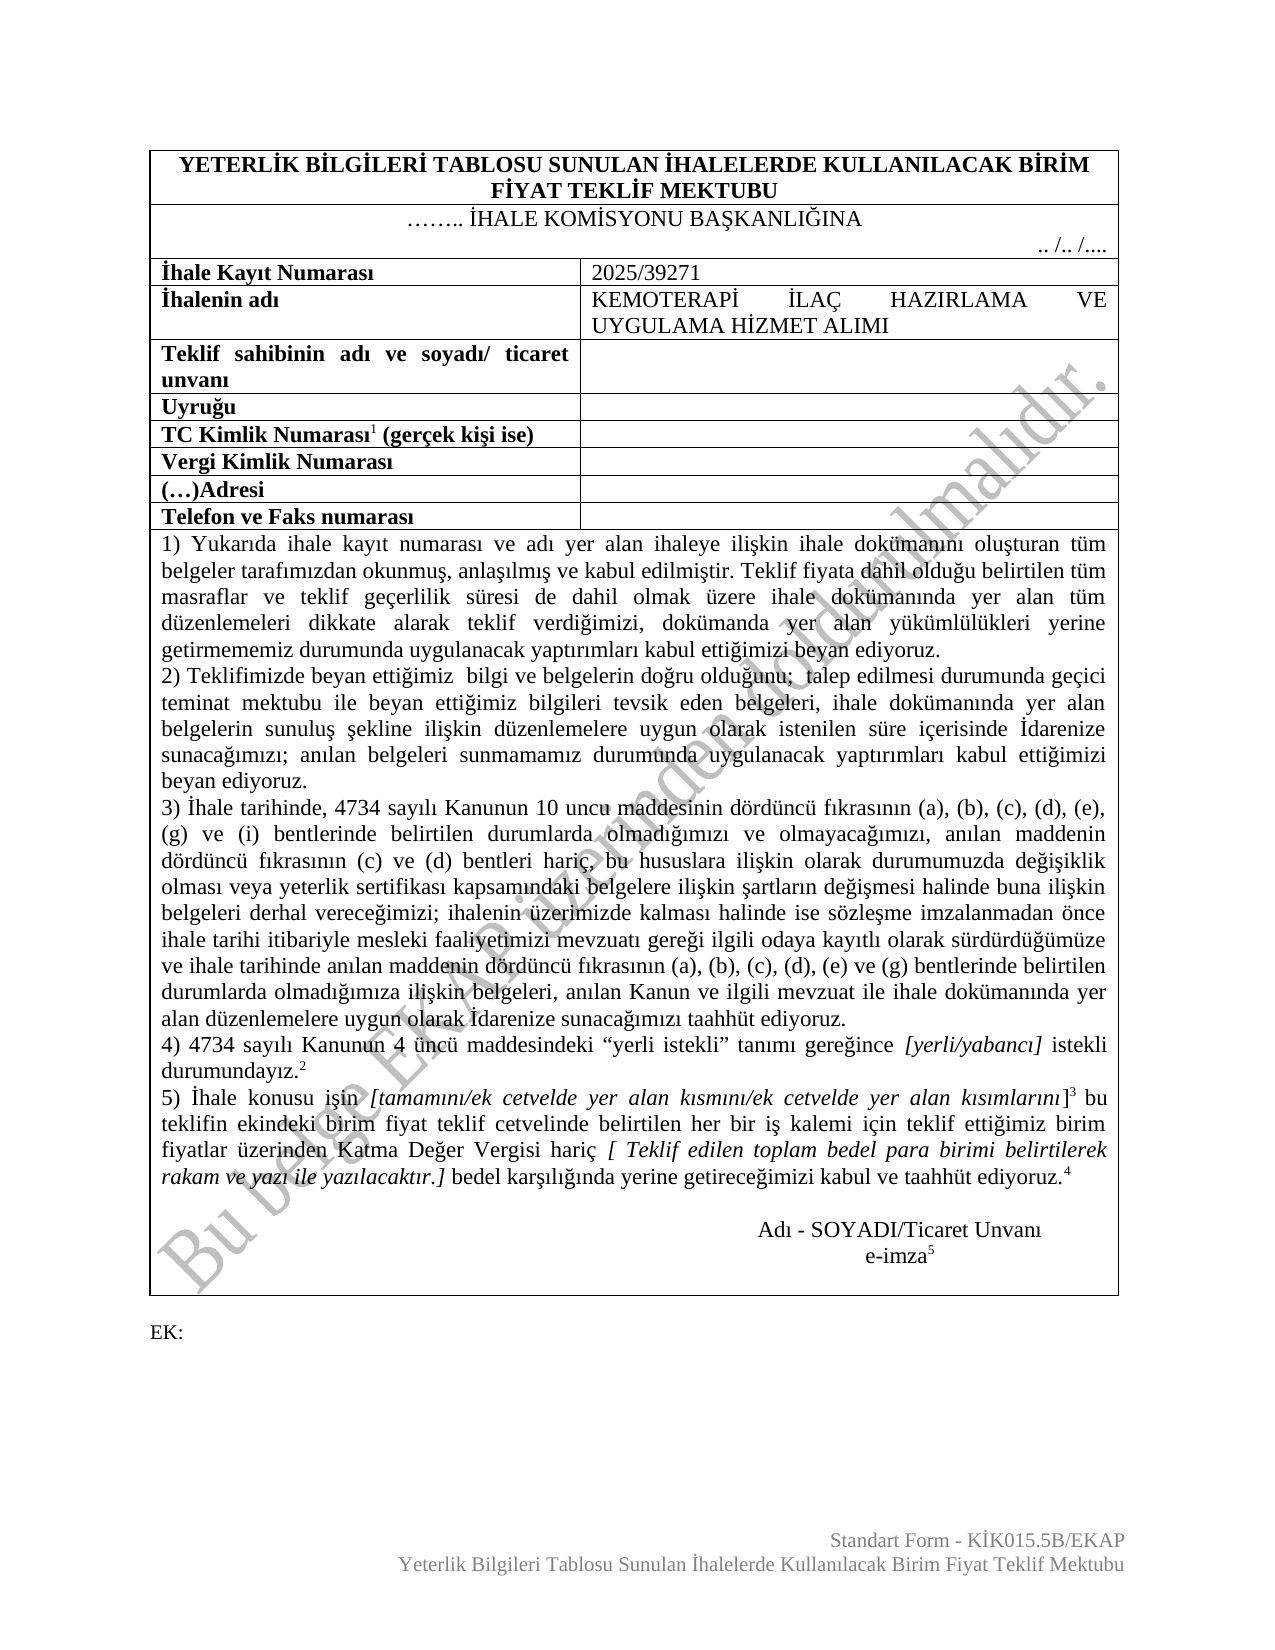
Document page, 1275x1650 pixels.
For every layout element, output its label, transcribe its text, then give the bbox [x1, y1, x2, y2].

table_header YETERLİK BİLGİLERİ TABLOSU SUNULAN İHALELERDE KULLANILACAK BİRİM FİYAT TEKLİF MEKTUBU [151, 151, 1118, 204]
table_cell [581, 503, 1118, 529]
table_cell KEMOTERAPİ İLAÇ HAZIRLAMA VE UYGULAMA HİZMET ALIMI [581, 286, 1118, 339]
table_cell [581, 340, 1118, 392]
table_cell [581, 394, 1118, 420]
table_cell 1) Yukarıda ihale kayıt numarası ve adı yer alan ihaleye ilişkin ihale dokümanını oluşturan tüm belgeler tarafımızdan okunmuş, anlaşılmış ve kabul edilmiştir. Teklif fiyata dahil olduğu belirtilen tüm masraflar ve teklif geçerlilik süresi de dahil olmak üzere ihale dokümanında yer alan tüm düzenlemeleri dikkate alarak teklif verdiğimizi, dokümanda yer alan yükümlülükleri yerine getirmememiz durumunda uygulanacak yaptırımları kabul ettiğimizi beyan ediyoruz. 2) Teklifimizde beyan ettiğimiz bilgi ve belgelerin doğru olduğunu; talep edilmesi durumunda geçici teminat mektubu ile beyan ettiğimiz bilgileri tevsik eden belgeleri, ihale dokümanında yer alan belgelerin sunuluş şekline ilişkin düzenlemelere uygun olarak istenilen süre içerisinde İdarenize sunacağımızı; anılan belgeleri sunmamamız durumunda uygulanacak yaptırımları kabul ettiğimizi beyan ediyoruz. 3) İhale tarihinde, 4734 sayılı Kanunun 10 uncu maddesinin dördüncü fıkrasının (a), (b), (c), (d), (e), (g) ve (i) bentlerinde belirtilen durumlarda olmadığımızı ve olmayacağımızı, anılan maddenin dördüncü fıkrasının (c) ve (d) bentleri hariç, bu hususlara ilişkin olarak durumumuzda değişiklik olması veya yeterlik sertifikası kapsamındaki belgelere ilişkin şartların değişmesi halinde buna ilişkin belgeleri derhal vereceğimizi; ihalenin üzerimizde kalması halinde ise sözleşme imzalanmadan önce ihale tarihi itibariyle mesleki faaliyetimizi mevzuatı gereği ilgili odaya kayıtlı olarak sürdürdüğümüze ve ihale tarihinde anılan maddenin dördüncü fıkrasının (a), (b), (c), (d), (e) ve (g) bentlerinde belirtilen durumlarda olmadığımıza ilişkin belgeleri, anılan Kanun ve ilgili mevzuat ile ihale dokümanında yer alan düzenlemelere uygun olarak İdarenize sunacağımızı taahhüt ediyoruz. 4) 4734 sayılı Kanunun 4 üncü maddesindeki “yerli istekli” tanımı gereğince [yerli/yabancı] istekli durumundayız.2 5) İhale konusu işin [tamamını/ek cetvelde yer alan kısmını/ek cetvelde yer alan kısımlarını]3 bu teklifin ekindeki birim fiyat teklif cetvelinde belirtilen her bir iş kalemi için teklif ettiğimiz birim fiyatlar üzerinden Katma Değer Vergisi hariç [ Teklif edilen toplam bedel para birimi belirtilerek rakam ve yazı ile yazılacaktır.] bedel karşılığında yerine getireceğimizi kabul ve taahhüt ediyoruz.4 Adı - SOYADI/Ticaret Unvanı e-imza5 [151, 530, 1118, 1295]
table_cell 2025/39271 [581, 259, 1118, 285]
table_cell Vergi Kimlik Numarası [151, 448, 580, 474]
table_cell [581, 476, 1118, 502]
table_cell İhalenin adı [151, 286, 580, 339]
table_cell [581, 448, 1118, 474]
table_cell Uyruğu [151, 394, 580, 420]
table_cell …….. İHALE KOMİSYONU BAŞKANLIĞINA .. /.. /.... [151, 205, 1118, 257]
text EK: [150, 1320, 1125, 1344]
table_cell (…)Adresi [151, 476, 580, 502]
table_cell Teklif sahibinin adı ve soyadı/ ticaret unvanı [151, 340, 580, 392]
table_cell Telefon ve Faks numarası [151, 503, 580, 529]
table_cell İhale Kayıt Numarası [151, 259, 580, 285]
table_cell [581, 421, 1118, 447]
table_cell TC Kimlik Numarası1 (gerçek kişi ise) [151, 421, 580, 447]
